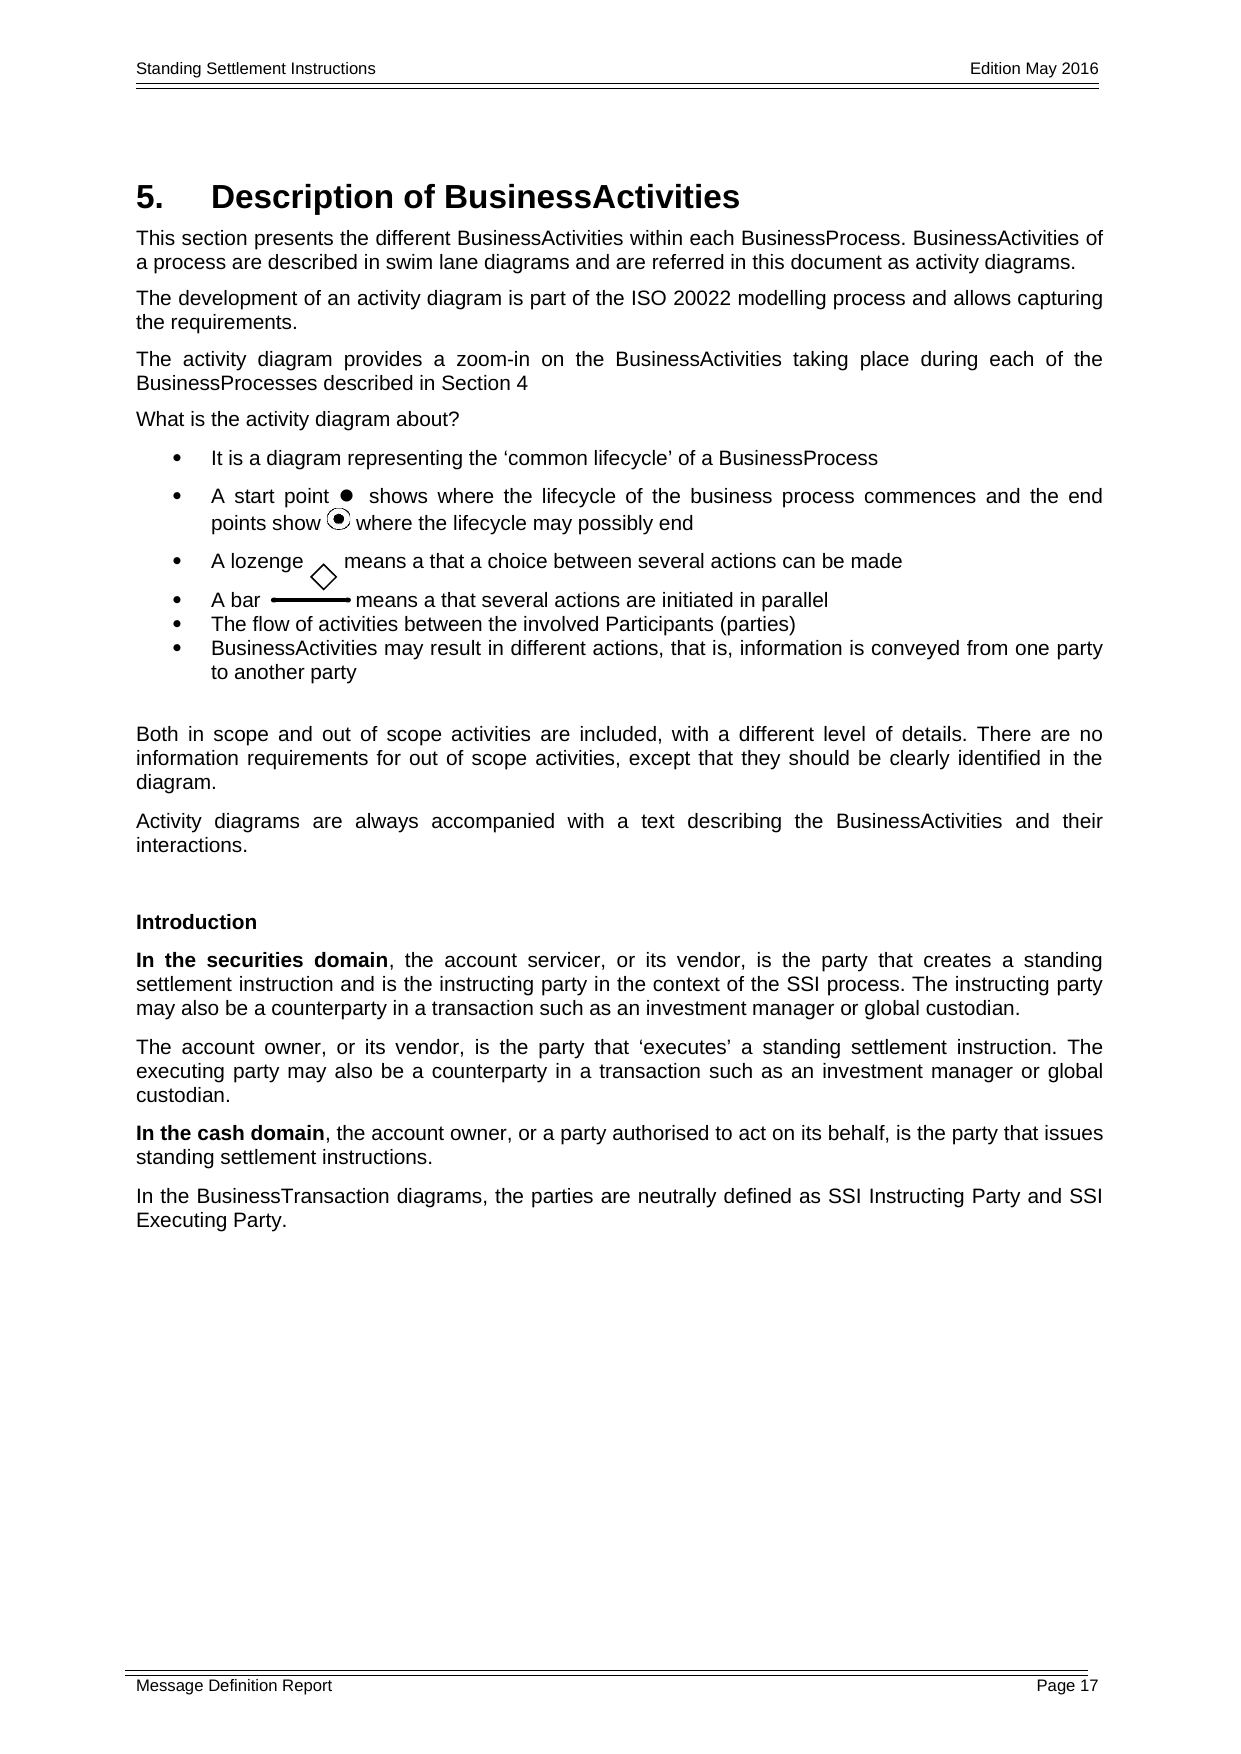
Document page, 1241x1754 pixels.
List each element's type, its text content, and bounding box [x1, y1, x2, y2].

list The flow of activities between the involved Participants (parties) [173, 612, 1104, 636]
text Both in scope and out of scope activities are included, with a different level of details. There are no information requirements for out of scope activities, except that they should be clearly identified in the diagram. [136, 722, 1104, 794]
list A lozenge means a that a choice between several actions can be made [173, 549, 1104, 573]
text What is the activity diagram about? [136, 407, 1104, 431]
text The activity diagram provides a zoom-in on the BusinessActivities taking place during each of the BusinessProcesses described in Section 4 [136, 346, 1104, 394]
list It is a diagram representing the ‘common lifecycle’ of a BusinessProcess [173, 445, 1104, 469]
text In the cash domain, the account owner, or a party authorised to act on its behalf, is the party that issues standing settlement instructions. [136, 1121, 1104, 1169]
subtitle Description of BusinessActivities [136, 177, 1104, 215]
text The account owner, or its vendor, is the party that ‘executes’ a standing settlement instruction. The executing party may also be a counterparty in a transaction such as an investment manager or global custodian. [136, 1035, 1104, 1107]
text This section presents the different BusinessActivities within each BusinessProcess. BusinessActivities of a process are described in swim lane diagrams and are referred in this document as activity diagrams. [136, 226, 1104, 273]
picture [326, 508, 350, 530]
text Activity diagrams are always accompanied with a text describing the BusinessActivities and their interactions. [136, 809, 1104, 857]
list A bar means a that several actions are initiated in parallel [173, 587, 1104, 612]
text Introduction [136, 910, 1104, 934]
text The development of an activity diagram is part of the ISO 20022 modelling process and allows capturing the requirements. [136, 286, 1104, 334]
text In the BusinessTransaction diagrams, the parties are neutrally defined as SSI Instructing Party and SSI Executing Party. [136, 1184, 1104, 1232]
list BusinessActivities may result in different actions, that is, information is conveyed from one party to another party [173, 636, 1104, 684]
list A start point shows where the lifecycle of the business process commences and the end points show where the lifecycle may possibly end [173, 484, 1104, 534]
text In the securities domain, the account servicer, or its vendor, is the party that creates a standing settlement instruction and is the instructing party in the context of the SSI process. The instructing party may also be a counterparty in a transaction such as an investment manager or global custodian. [136, 948, 1104, 1020]
